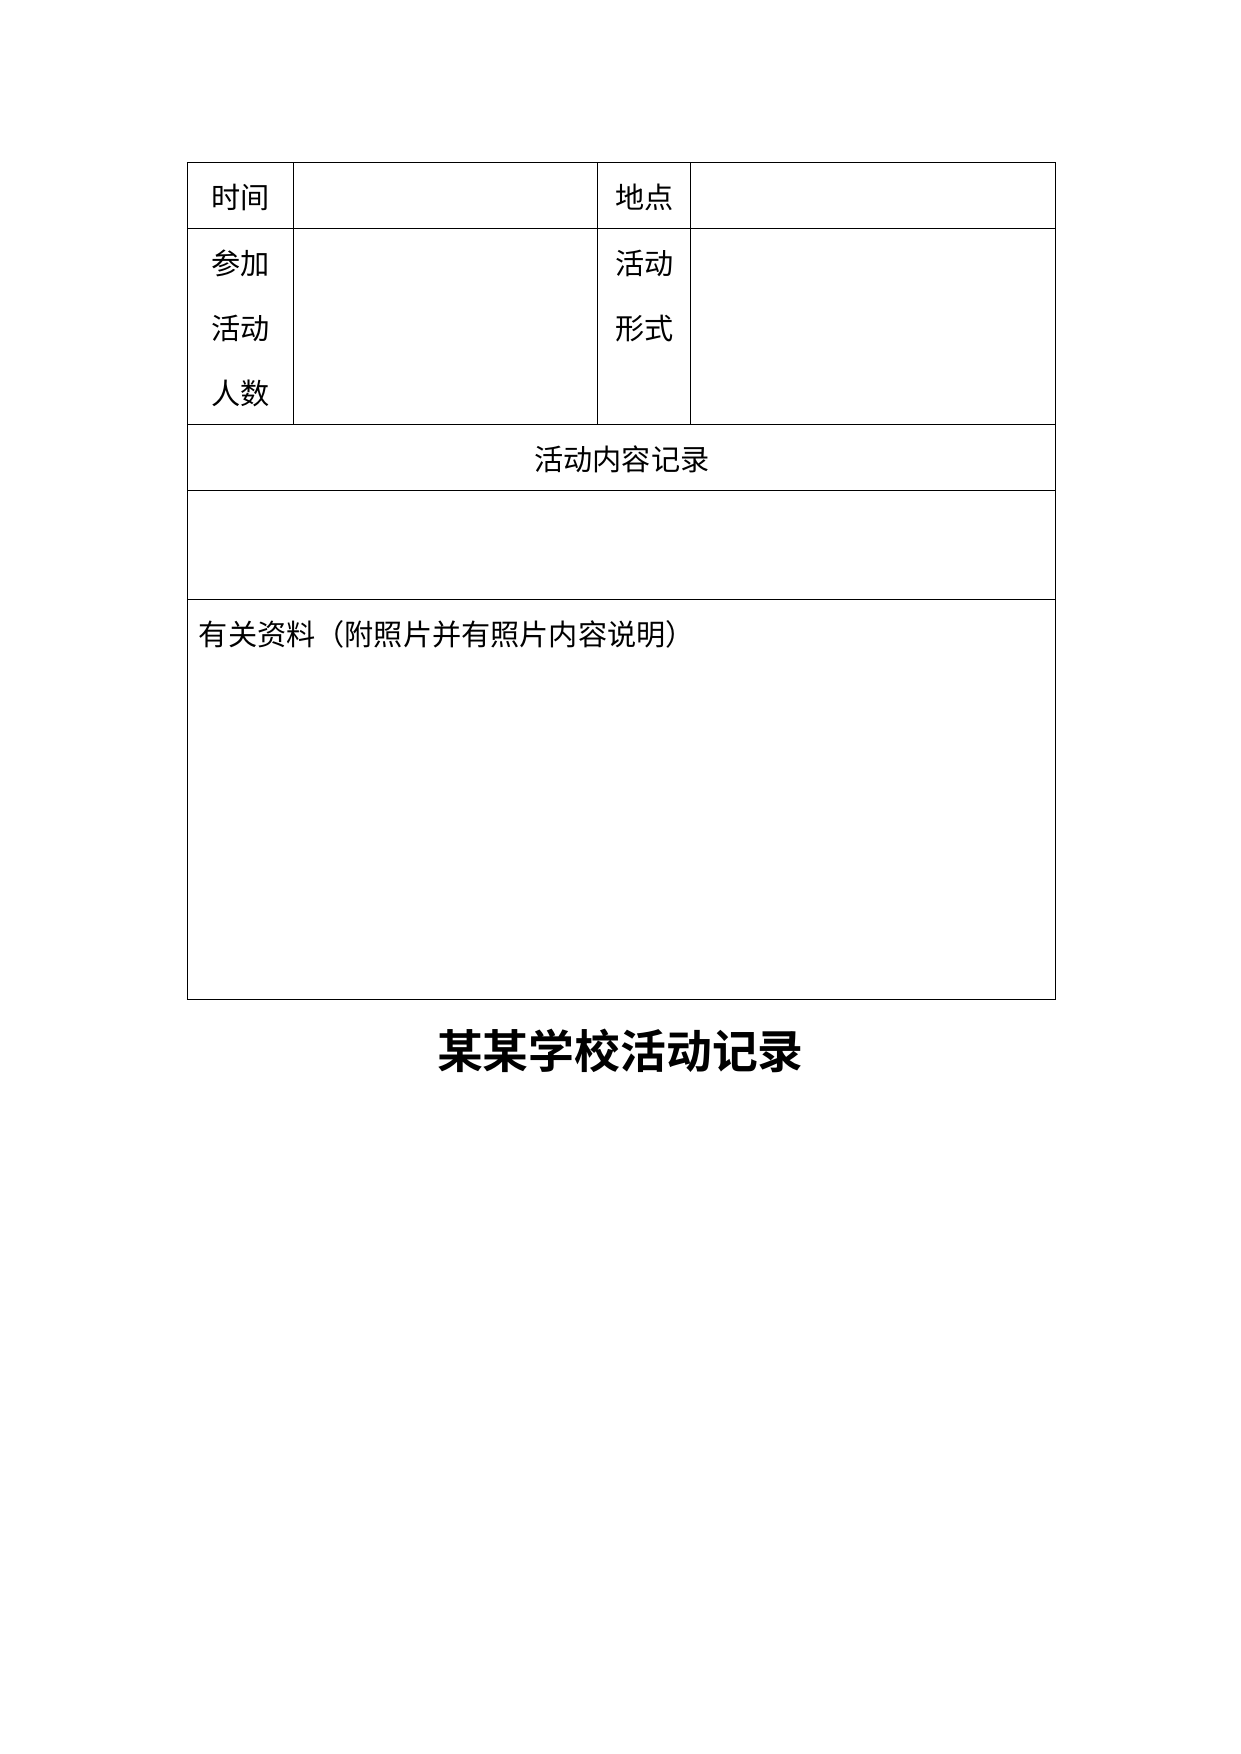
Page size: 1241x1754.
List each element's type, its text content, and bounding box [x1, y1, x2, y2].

table_header [691, 163, 1055, 228]
table_cell [188, 491, 1055, 599]
table_cell [691, 229, 1055, 424]
table_header 时间 [188, 163, 293, 228]
text 某某学校活动记录 [187, 1000, 1053, 1097]
table_cell 有关资料（附照片并有照片内容说明） [188, 600, 1055, 999]
table_cell 参加活动人数 [188, 229, 293, 424]
table_header 地点 [598, 163, 690, 228]
table_cell [294, 229, 597, 424]
table_cell 活动内容记录 [188, 425, 1055, 490]
table_header [294, 163, 597, 228]
table_cell 活动 形式 [598, 229, 690, 424]
